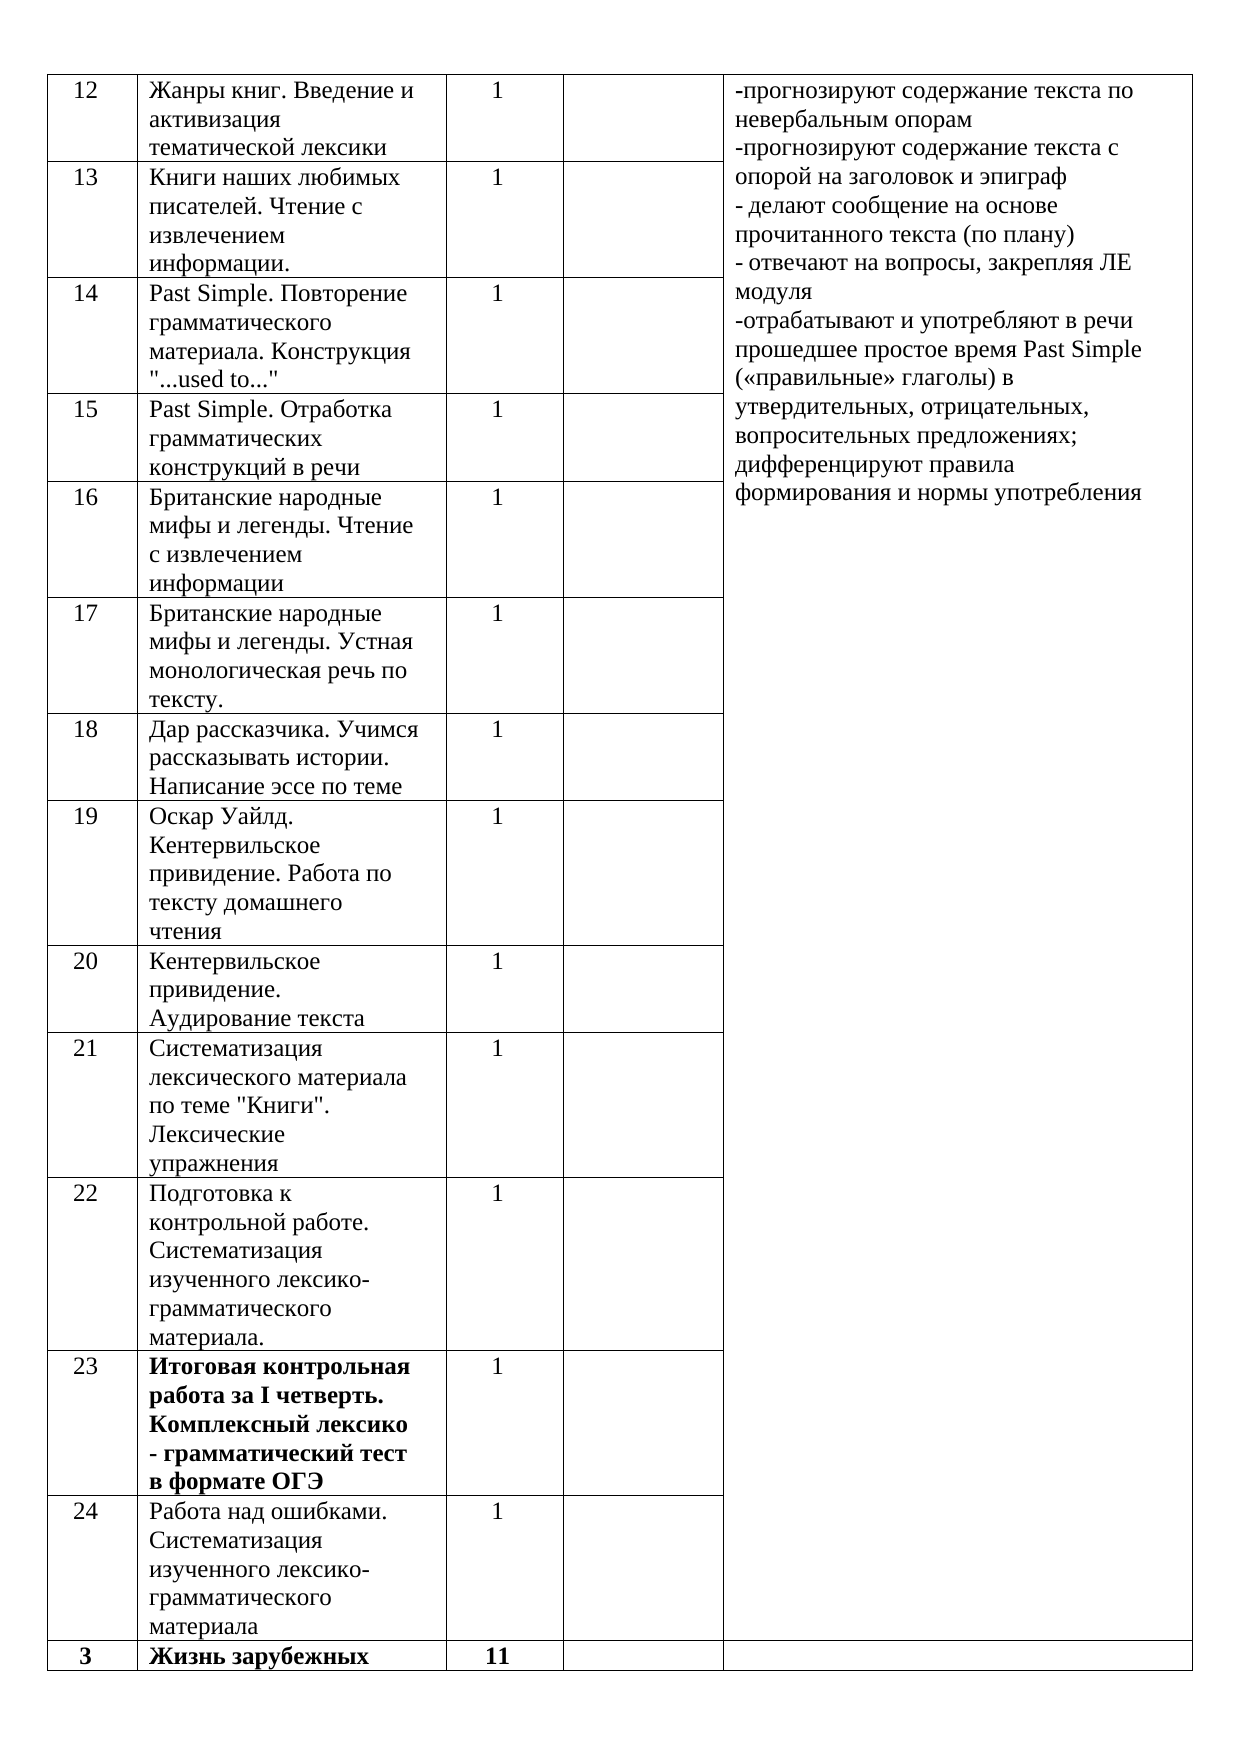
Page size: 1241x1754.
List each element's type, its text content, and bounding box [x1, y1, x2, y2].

table_cell 1 [447, 1178, 563, 1350]
table_cell 1 [447, 946, 563, 1032]
table_cell 1 [447, 598, 563, 713]
table_cell [564, 1033, 723, 1177]
table_cell 1 [447, 714, 563, 800]
table_cell Past Simple. Отработка грамматических конструкций в речи [138, 394, 446, 481]
table_cell Работа над ошибками. Систематизация изученного лексико- грамматического материала [138, 1496, 446, 1640]
table_cell 1 [447, 278, 563, 393]
table_cell Past Simple. Повторение грамматического материала. Конструкция "...used to..." [138, 278, 446, 393]
table_cell 11 [447, 1641, 563, 1670]
table_cell 13 [48, 162, 137, 277]
table_cell [724, 1641, 1192, 1670]
table_cell 1 [447, 162, 563, 277]
table_cell Жанры книг. Введение и активизация тематической лексики [138, 75, 446, 161]
table_cell [564, 1178, 723, 1350]
table_cell [564, 394, 723, 481]
table_cell Итоговая контрольная работа за I четверть. Комплексный лексико - грамматический тест в формате ОГЭ [138, 1351, 446, 1495]
table_cell Британские народные мифы и легенды. Устная монологическая речь по тексту. [138, 598, 446, 713]
table_cell Британские народные мифы и легенды. Чтение с извлечением информации [138, 482, 446, 597]
table_cell 17 [48, 598, 137, 713]
table_cell [564, 75, 723, 161]
table_cell -прогнозируют содержание текста по невербальным опорам -прогнозируют содержание текста с опорой на заголовок и эпиграф - делают сообщение на основе прочитанного текста (по плану) - отвечают на вопросы, закрепляя ЛЕ модуля -отрабатывают и употребляют в речи прошедшее простое время Past Simple («правильные» глаголы) в утвердительных, отрицательных, вопросительных предложениях; дифференцируют правила формирования и нормы употребления [724, 75, 1192, 1640]
table_cell 18 [48, 714, 137, 800]
table_cell 24 [48, 1496, 137, 1640]
table_cell [564, 801, 723, 945]
table_cell [564, 1496, 723, 1640]
table_cell Кентервильское привидение. Аудирование текста [138, 946, 446, 1032]
table_cell 15 [48, 394, 137, 481]
table_cell Оскар Уайлд. Кентервильское привидение. Работа по тексту домашнего чтения [138, 801, 446, 945]
table_cell 19 [48, 801, 137, 945]
table_cell [564, 278, 723, 393]
table_cell [564, 946, 723, 1032]
table_cell 3 [48, 1641, 137, 1670]
table_cell 20 [48, 946, 137, 1032]
table_cell Дар рассказчика. Учимся рассказывать истории. Написание эссе по теме [138, 714, 446, 800]
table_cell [138, 1641, 446, 1670]
table_cell 1 [447, 801, 563, 945]
table_cell 1 [447, 1351, 563, 1495]
table_cell 1 [447, 394, 563, 481]
table_cell Подготовка к контрольной работе. Систематизация изученного лексико-грамматического материала. [138, 1178, 446, 1350]
table_cell [564, 1351, 723, 1495]
table_cell [564, 598, 723, 713]
table_cell 1 [447, 1033, 563, 1177]
table_cell 16 [48, 482, 137, 597]
table_cell 14 [48, 278, 137, 393]
table_cell Систематизация лексического материала по теме "Книги". Лексические упражнения [138, 1033, 446, 1177]
table_cell 1 [447, 482, 563, 597]
table_cell [564, 162, 723, 277]
table_cell 23 [48, 1351, 137, 1495]
table_cell Книги наших любимых писателей. Чтение с извлечением информации. [138, 162, 446, 277]
table_cell [564, 482, 723, 597]
table_cell 12 [48, 75, 137, 161]
table_cell 1 [447, 75, 563, 161]
table_cell 1 [447, 1496, 563, 1640]
table_cell 22 [48, 1178, 137, 1350]
table_cell [564, 714, 723, 800]
table_cell 21 [48, 1033, 137, 1177]
table_cell [564, 1641, 723, 1670]
